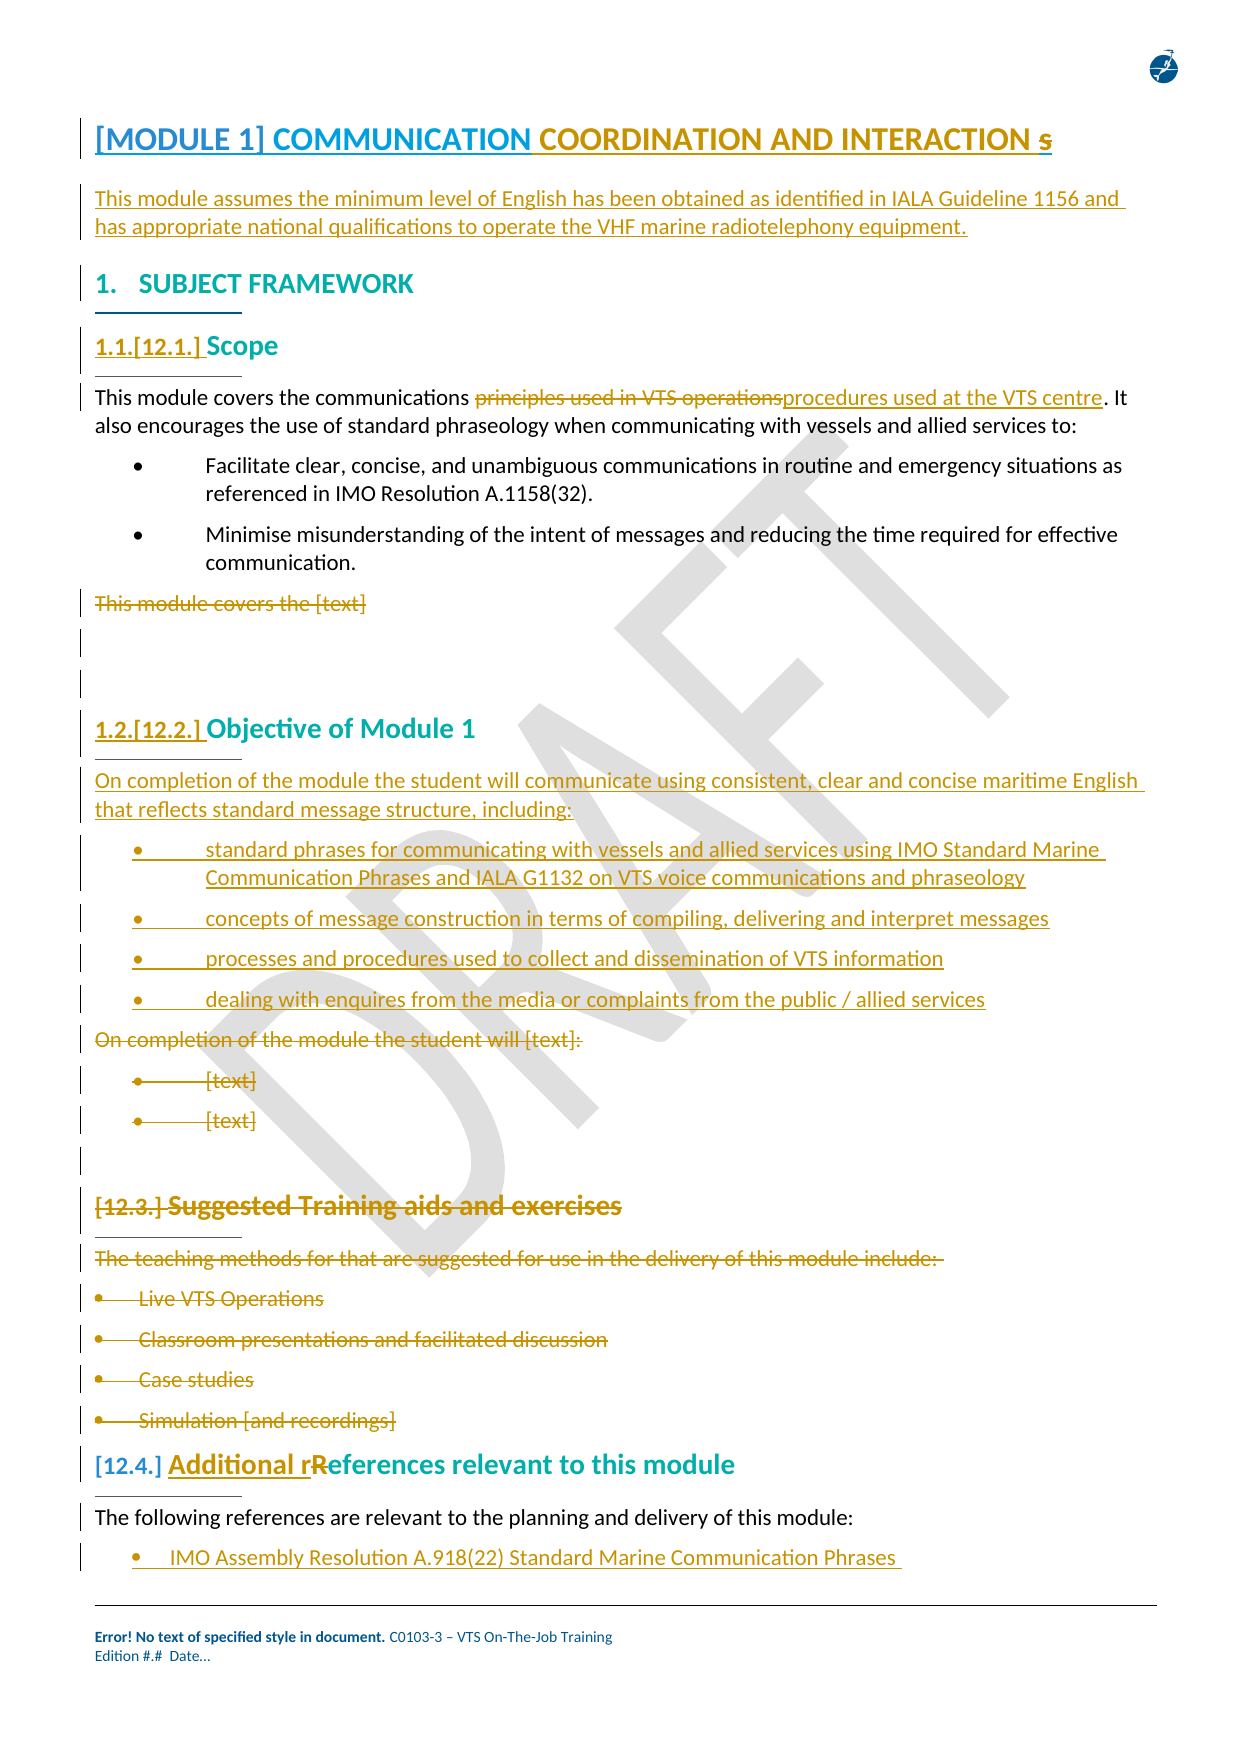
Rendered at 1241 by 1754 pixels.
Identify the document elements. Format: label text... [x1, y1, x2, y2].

picture [1118, 0, 1237, 118]
text This module covers the communications . It also encourages the use of standard phraseology when communicating with vessels and allied services to: [94, 383, 1157, 439]
text The following references are relevant to the planning and delivery of this module: [94, 1503, 1157, 1531]
subtitle Objective of Module 1 [94, 710, 1157, 746]
subtitle SUBJECT FRAMEWORK [94, 265, 1157, 301]
list Minimise misunderstanding of the intent of messages and reducing the time required for effective communication. [132, 520, 1157, 576]
text COMMUNICATION [94, 118, 1157, 159]
list Facilitate clear, concise, and unambiguous communications in routine and emergency situations as referenced in IMO Resolution A.1158(32). [132, 452, 1157, 508]
subtitle eferences relevant to this module [94, 1446, 1157, 1482]
subtitle Scope [94, 327, 1157, 362]
